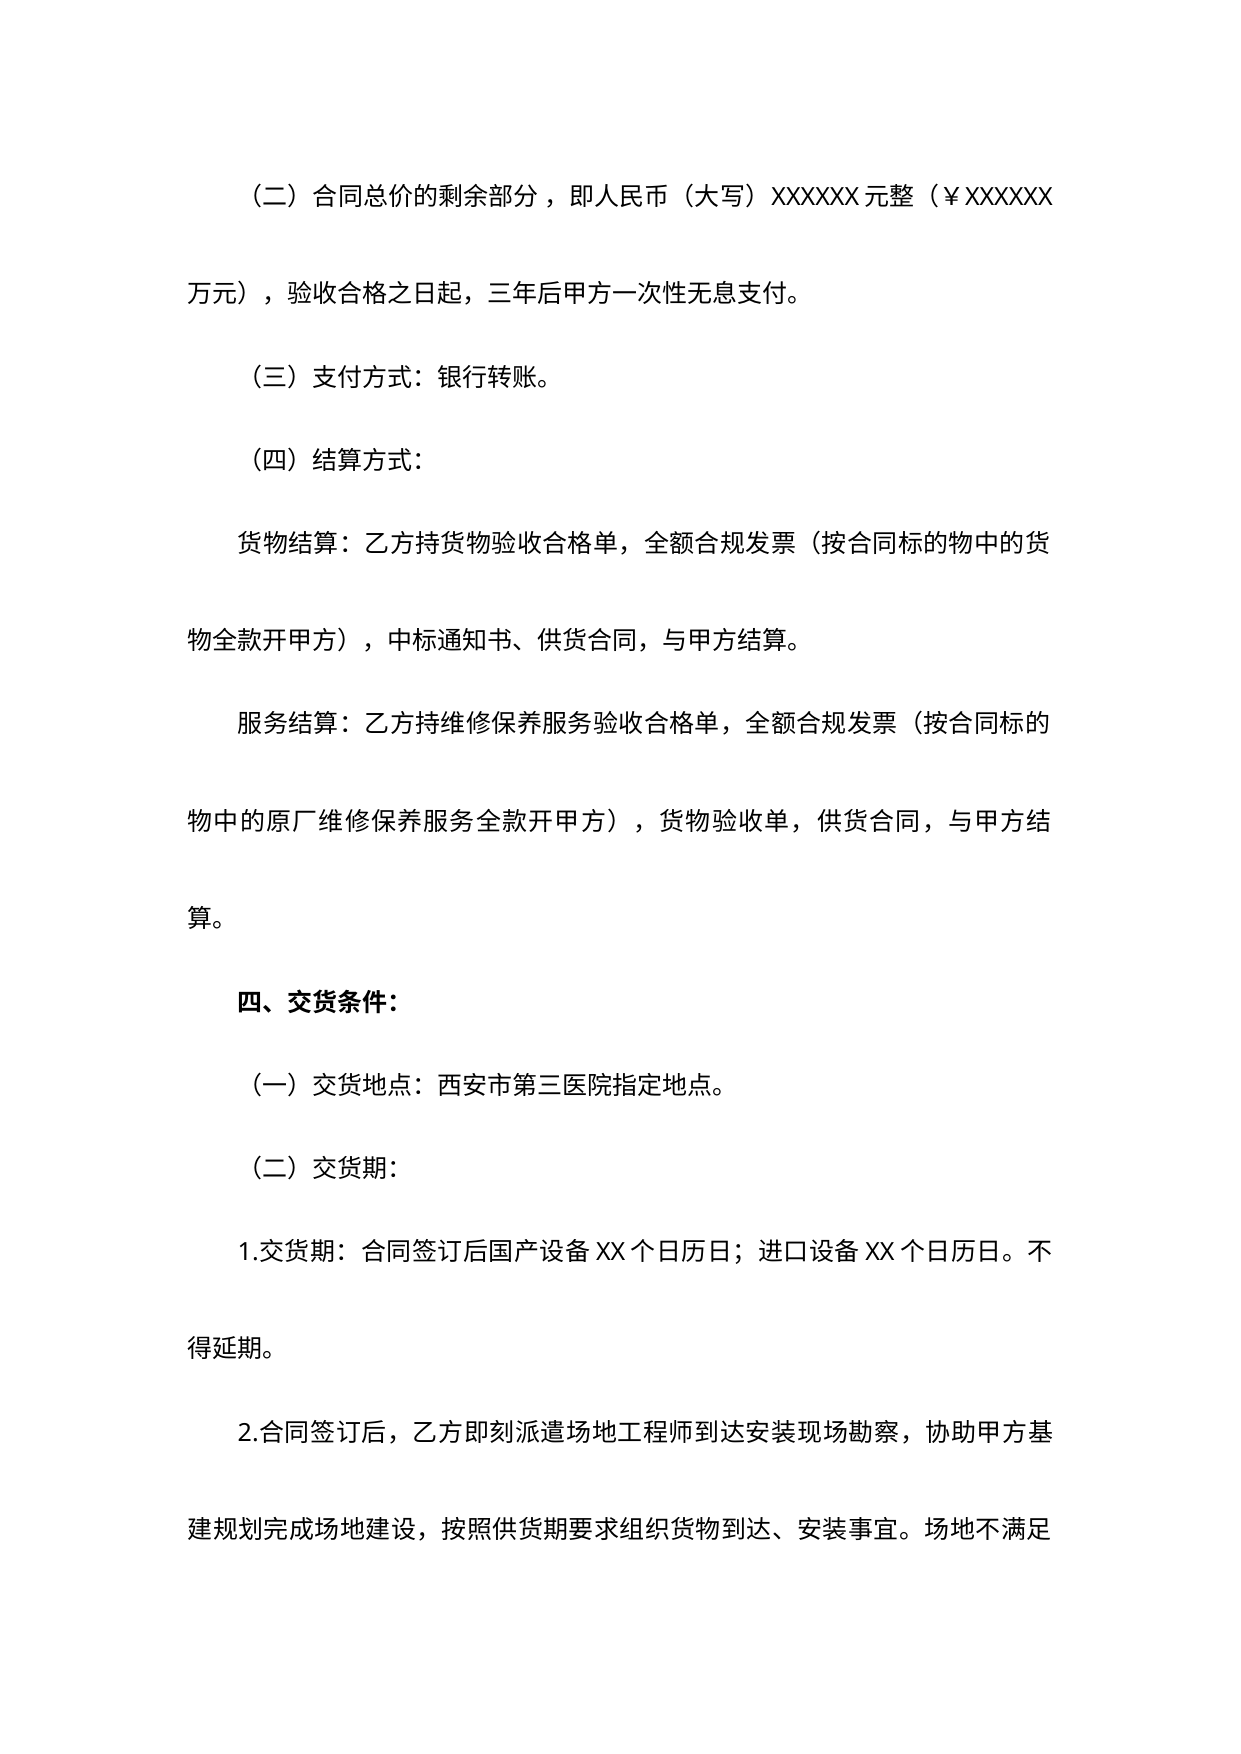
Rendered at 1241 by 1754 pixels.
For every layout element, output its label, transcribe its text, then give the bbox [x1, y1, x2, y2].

text （二）合同总价的剩余部分 ，即人民币（大写）XXXXXX元整（￥XXXXXX万元），验收合格之日起，三年后甲方一次性无息支付。 [187, 162, 1053, 324]
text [187, 1398, 1053, 1560]
text 1.交货期：合同签订后国产设备XX个日历日；进口设备XX个日历日。不得延期。 [187, 1217, 1053, 1379]
text 货物结算：乙方持货物验收合格单，全额合规发票（按合同标的物中的货物全款开甲方），中标通知书、供货合同，与甲方结算。 [187, 509, 1053, 671]
text （二）交货期： [187, 1134, 1053, 1199]
text 四、交货条件： [187, 968, 1053, 1033]
text （四）结算方式： [187, 426, 1053, 491]
text （一）交货地点：西安市第三医院指定地点。 [187, 1051, 1053, 1116]
text 服务结算：乙方持维修保养服务验收合格单，全额合规发票（按合同标的物中的原厂维修保养服务全款开甲方），货物验收单，供货合同，与甲方结算。 [187, 689, 1053, 949]
text （三）支付方式：银行转账。 [187, 343, 1053, 408]
